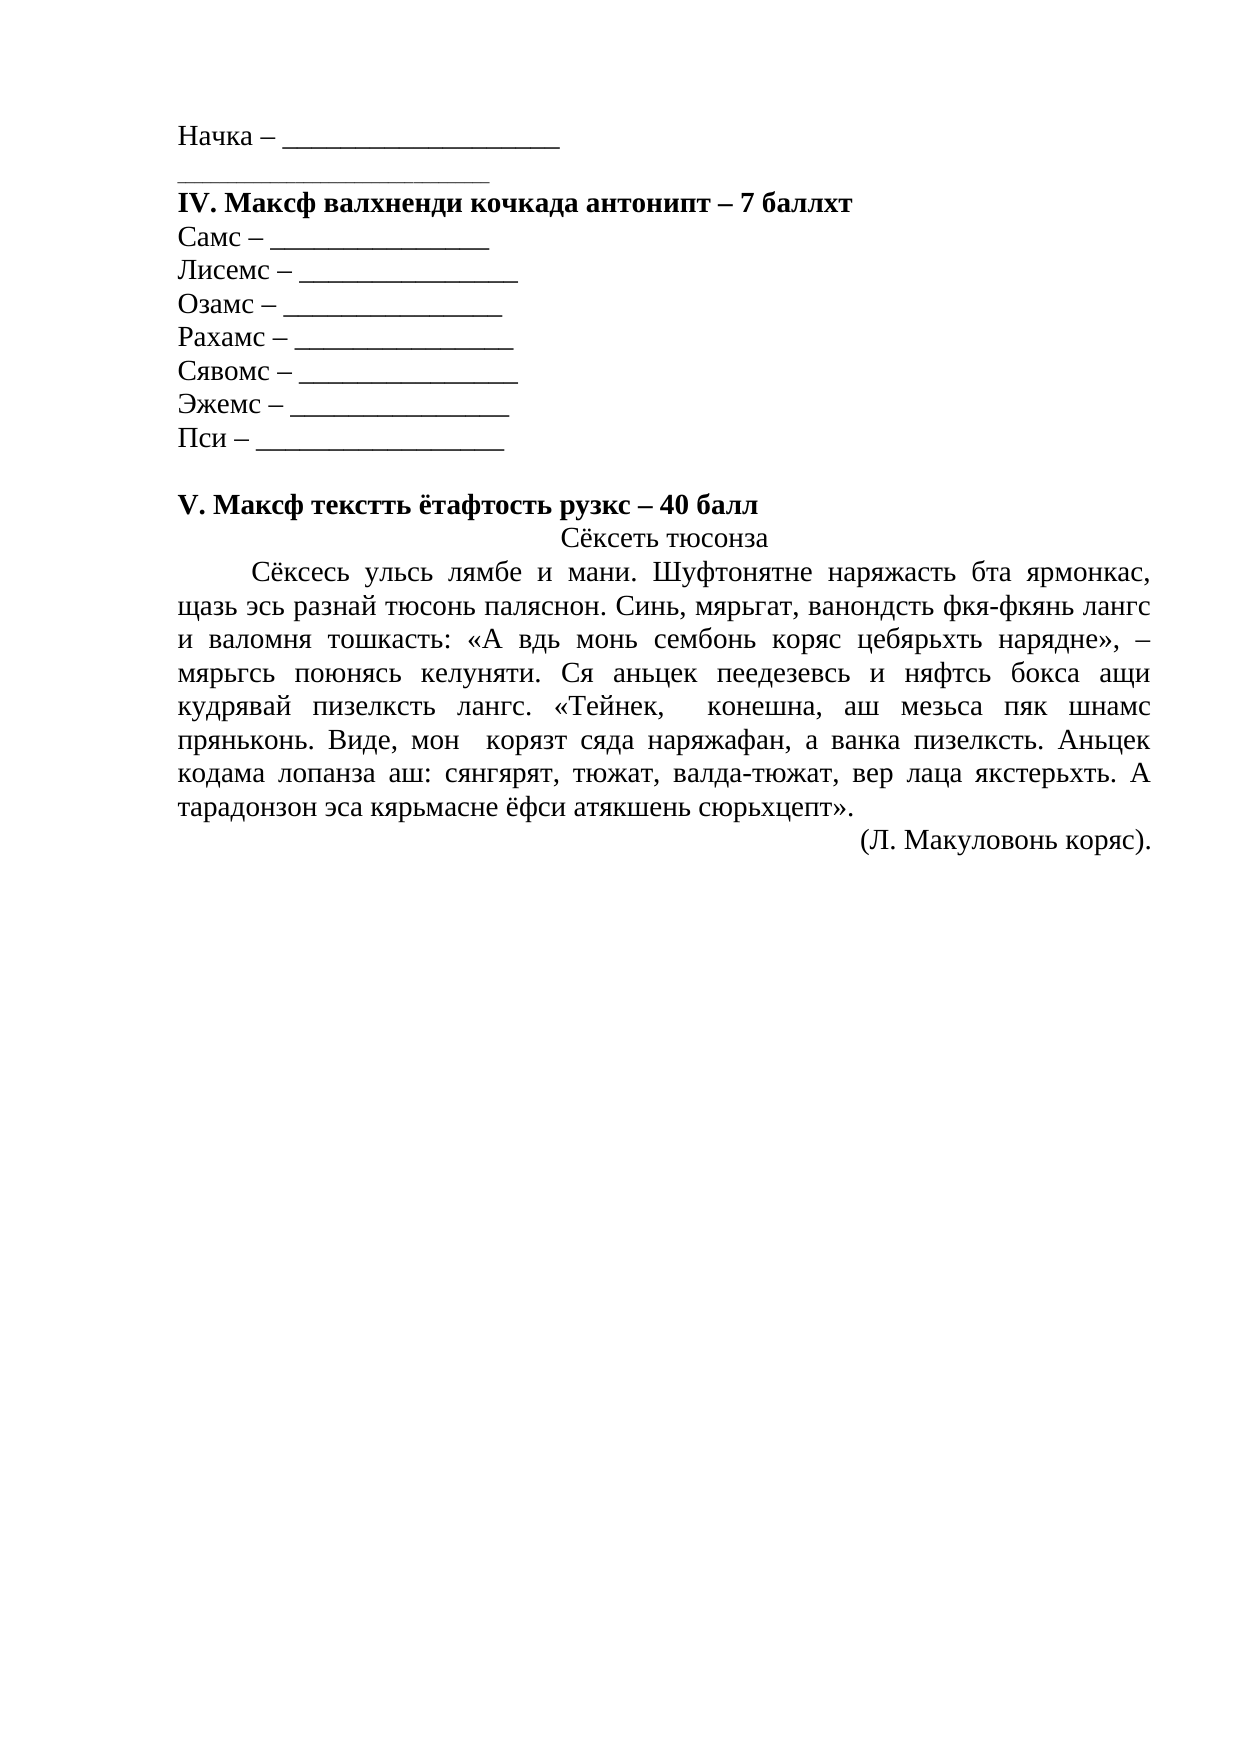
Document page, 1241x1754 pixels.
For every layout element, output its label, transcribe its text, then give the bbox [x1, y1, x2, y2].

text V. Максф текстть ётафтость рузкс – 40 балл [177, 487, 1152, 521]
text Эжемс – _______________ [177, 386, 1152, 420]
text _____________________________________ [177, 152, 1152, 185]
text Пси – _________________ [177, 420, 1152, 453]
text Самс – _______________ [177, 219, 1152, 252]
text Сявомс – _______________ [177, 353, 1152, 386]
text IV. Максф валхненди кочкада антонипт – 7 баллхт [177, 185, 1152, 219]
text (Л. Макуловонь коряс). [177, 822, 1152, 856]
text Сёксеть тюсонза [177, 521, 1152, 554]
text Начка – ___________________ [177, 118, 1152, 152]
text Рахамс – _______________ [177, 319, 1152, 353]
text Сёксесь ульсь лямбе и мани. Шуфтонятне наряжасть бта ярмонкас, щазь эсь разнай тюсонь паляснон. Синь, мярьгат, ванондсть фкя-фкянь лангс и валомня тошкасть: «А вдь монь сембонь коряс цебярьхть нарядне», – мярьгсь поюнясь келуняти. Ся аньцек пеедезевсь и няфтсь бокса ащи кудрявай пизелксть лангс. «Тейнек, конешна, аш мезьса пяк шнамс пряньконь. Виде, мон корязт сяда наряжафан, а ванка пизелксть. Аньцек кодама лопанза аш: сянгярят, тюжат, валда-тюжат, вер лаца якстерьхть. А тарадонзон эса кярьмасне ёфси атякшень сюрьхцепт». [177, 554, 1152, 822]
text Лисемс – _______________ [177, 252, 1152, 286]
text Озамс – _______________ [177, 286, 1152, 319]
